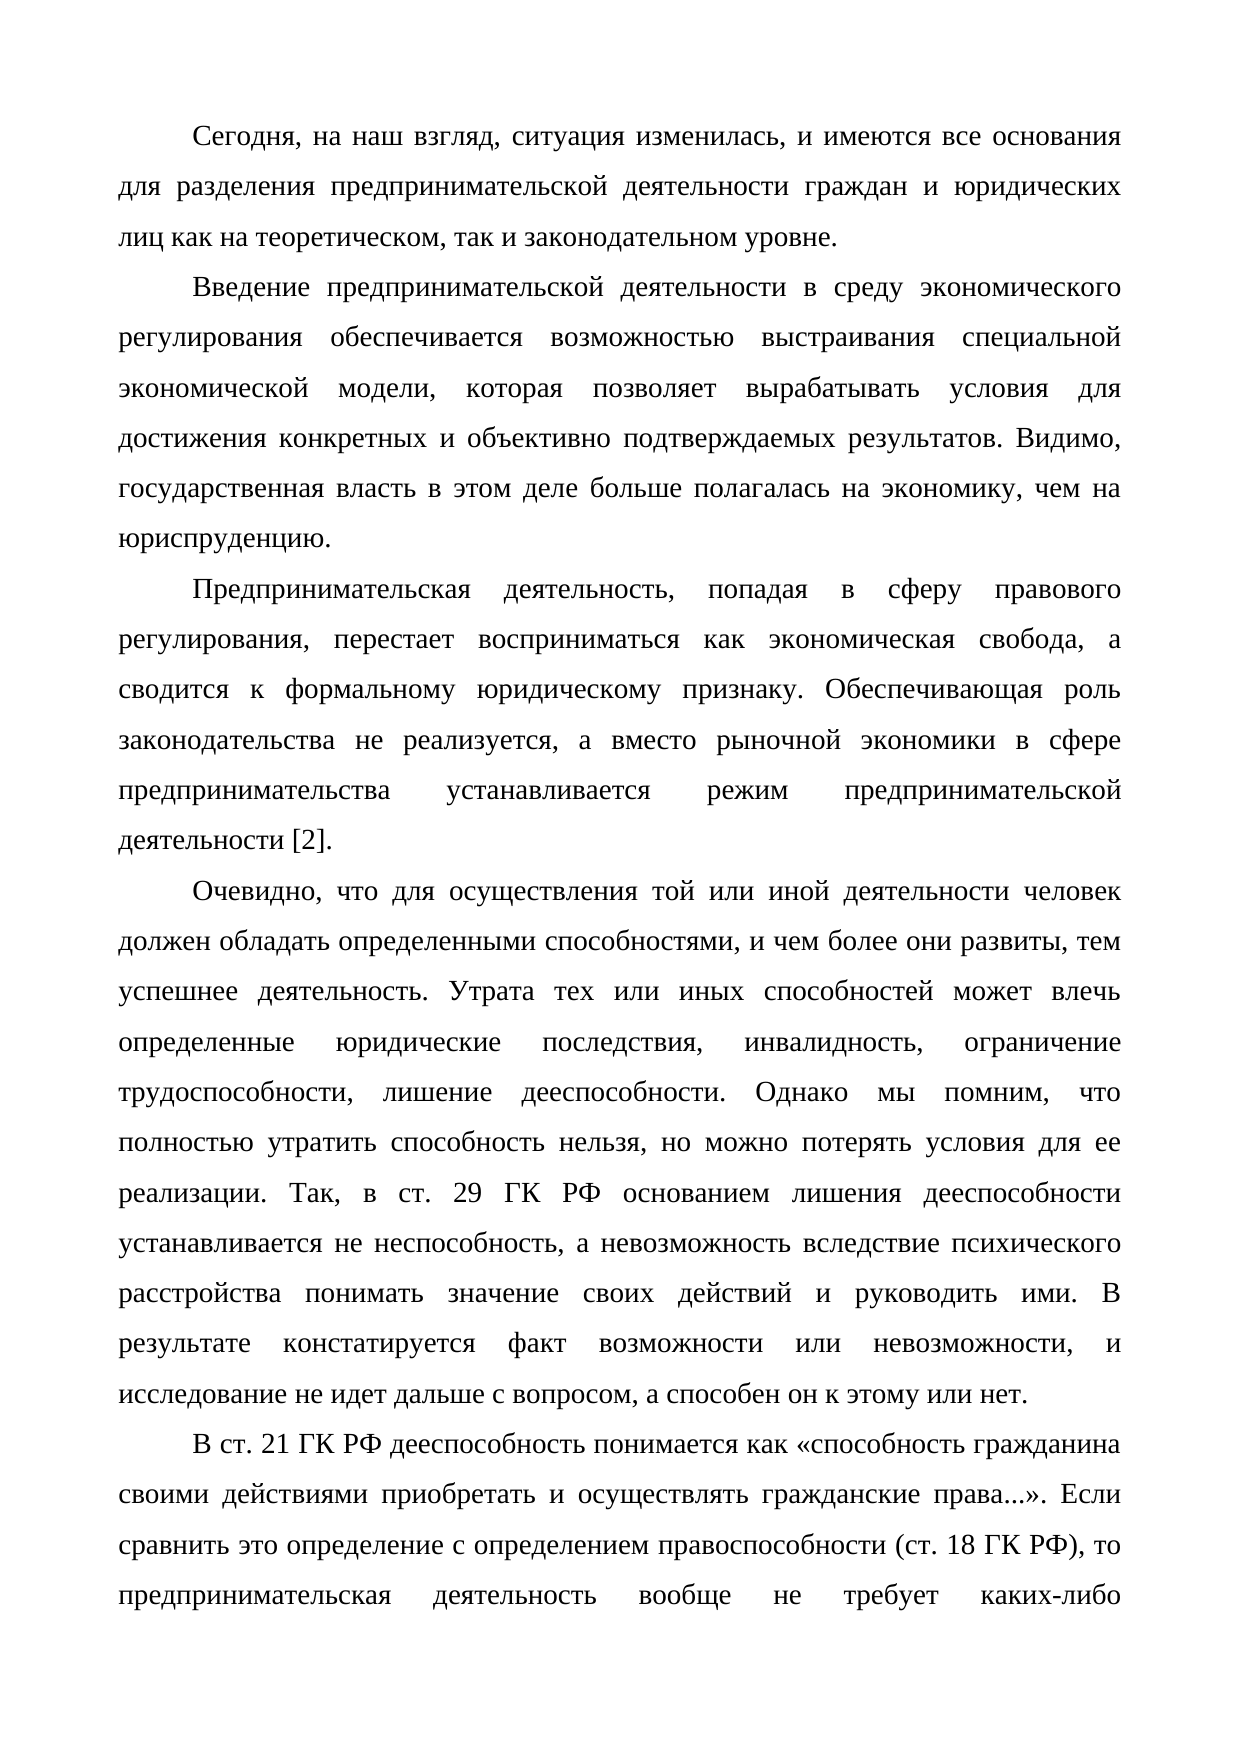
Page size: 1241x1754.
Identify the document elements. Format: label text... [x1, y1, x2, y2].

text Очевидно, что для осуществления той или иной деятельности человек должен обладать определенными способностями, и чем более они развиты, тем успешнее деятельность. Утрата тех или иных способностей может влечь определенные юридические последствия, инвалидность, ограничение трудоспособности, лишение дееспособности. Однако мы помним, что полностью утратить способность нельзя, но можно потерять условия для ее реализации. Так, в ст. 29 ГК РФ основанием лишения дееспособности устанавливается не неспособность, а невозможность вследствие психического расстройства понимать значение своих действий и руководить ими. В результате констатируется факт возможности или невозможности, и исследование не идет дальше с вопросом, а способен он к этому или нет. [118, 873, 1122, 1409]
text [118, 1426, 1122, 1611]
text Сегодня, на наш взгляд, ситуация изменилась, и имеются все основания для разделения предпринимательской деятельности граждан и юридических лиц как на теоретическом, так и законодательном уровне. [118, 118, 1122, 252]
text Введение предпринимательской деятельности в среду экономического регулирования обеспечивается возможностью выстраивания специальной экономической модели, которая позволяет вырабатывать условия для достижения конкретных и объективно подтверждаемых результатов. Видимо, государственная власть в этом деле больше полагалась на экономику, чем на юриспруденцию. [118, 269, 1122, 554]
text Предпринимательская деятельность, попадая в сферу правового регулирования, перестает восприниматься как экономическая свобода, а сводится к формальному юридическому признаку. Обеспечивающая роль законодательства не реализуется, а вместо рыночной экономики в сфере предпринимательства устанавливается режим предпринимательской деятельности [2]. [118, 571, 1122, 856]
